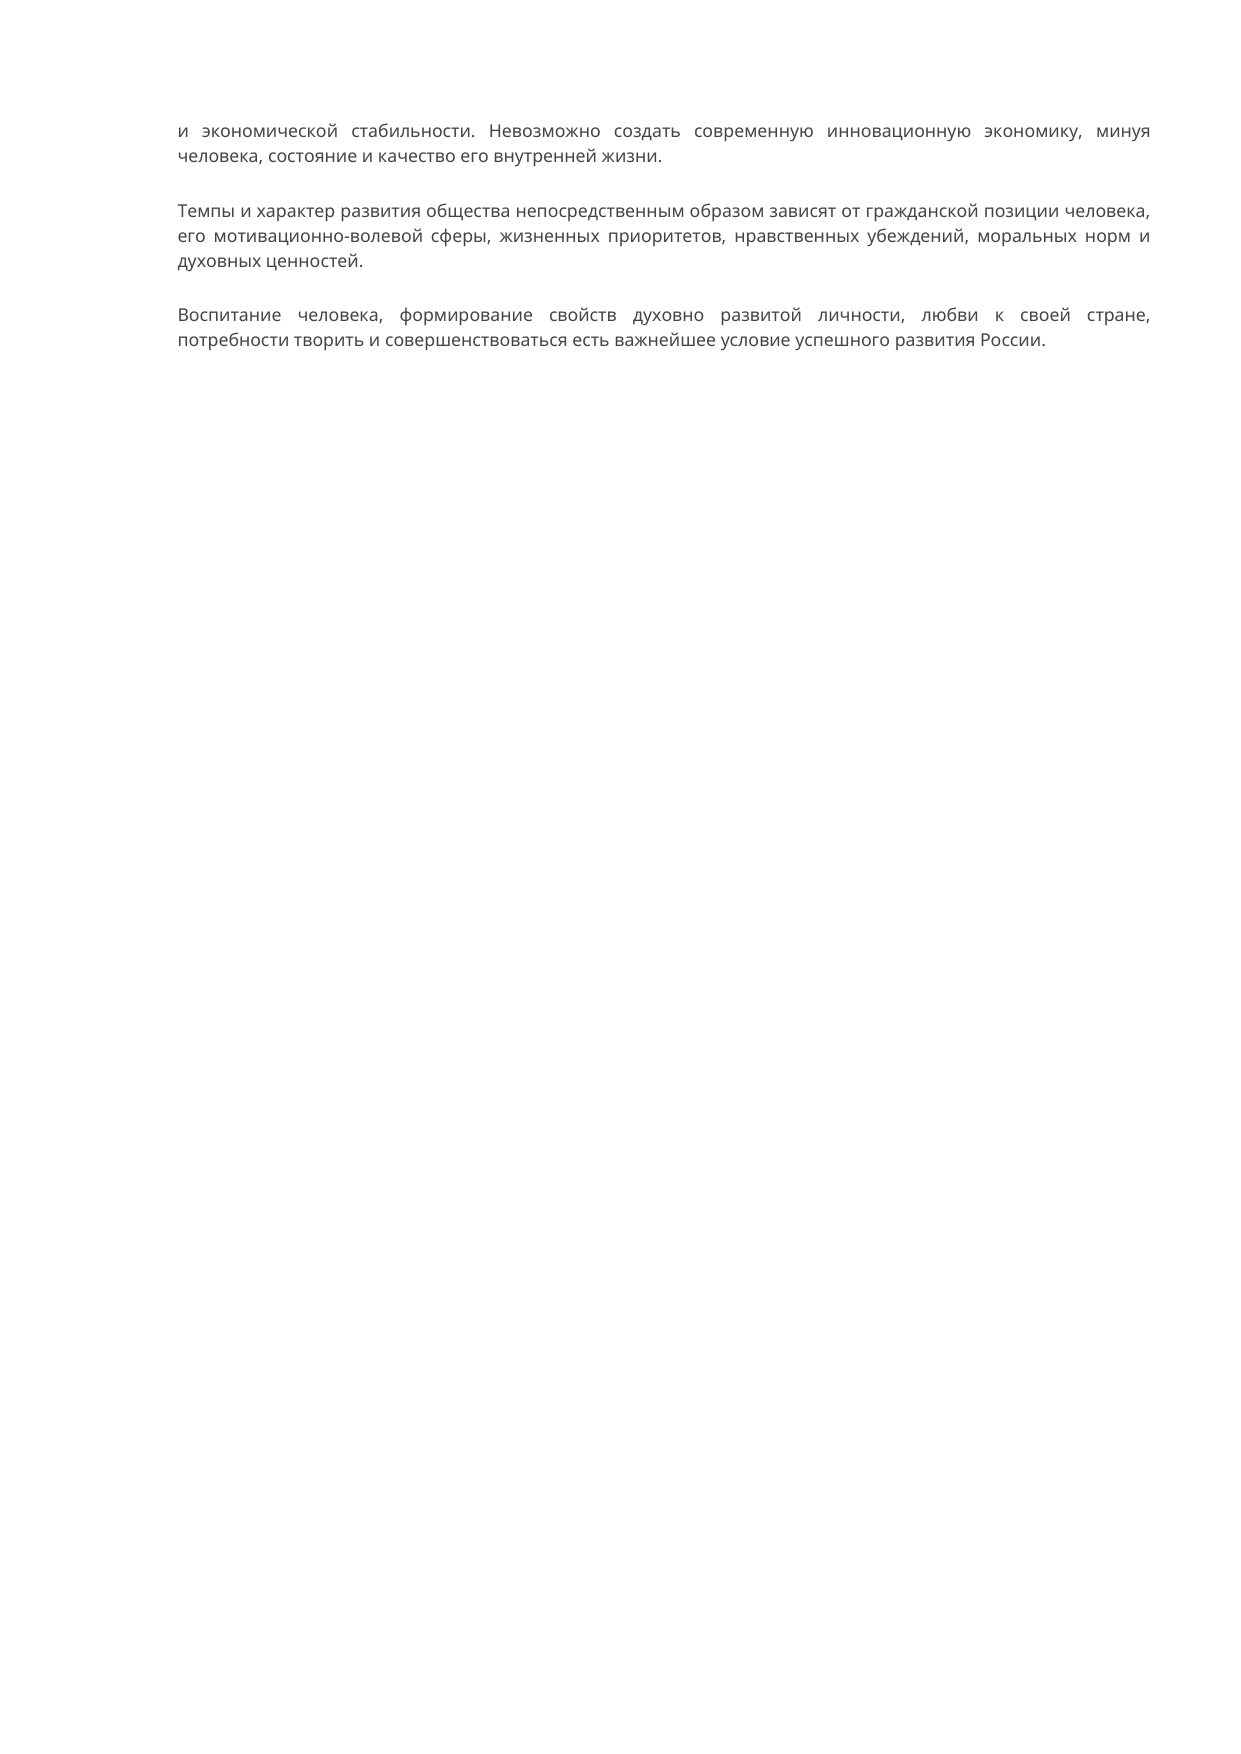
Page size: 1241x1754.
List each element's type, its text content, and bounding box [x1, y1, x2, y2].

text Темпы и характер развития общества непосредственным образом зависят от гражданской позиции человека, его мотивационно-волевой сферы, жизненных приоритетов, нравственных убеждений, моральных норм и духовных ценностей. [177, 197, 1152, 272]
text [177, 118, 1152, 168]
text Воспитание человека, формирование свойств духовно развитой личности, любви к своей стране, потребности творить и совершенствоваться есть важнейшее условие успешного развития России. [177, 301, 1152, 351]
